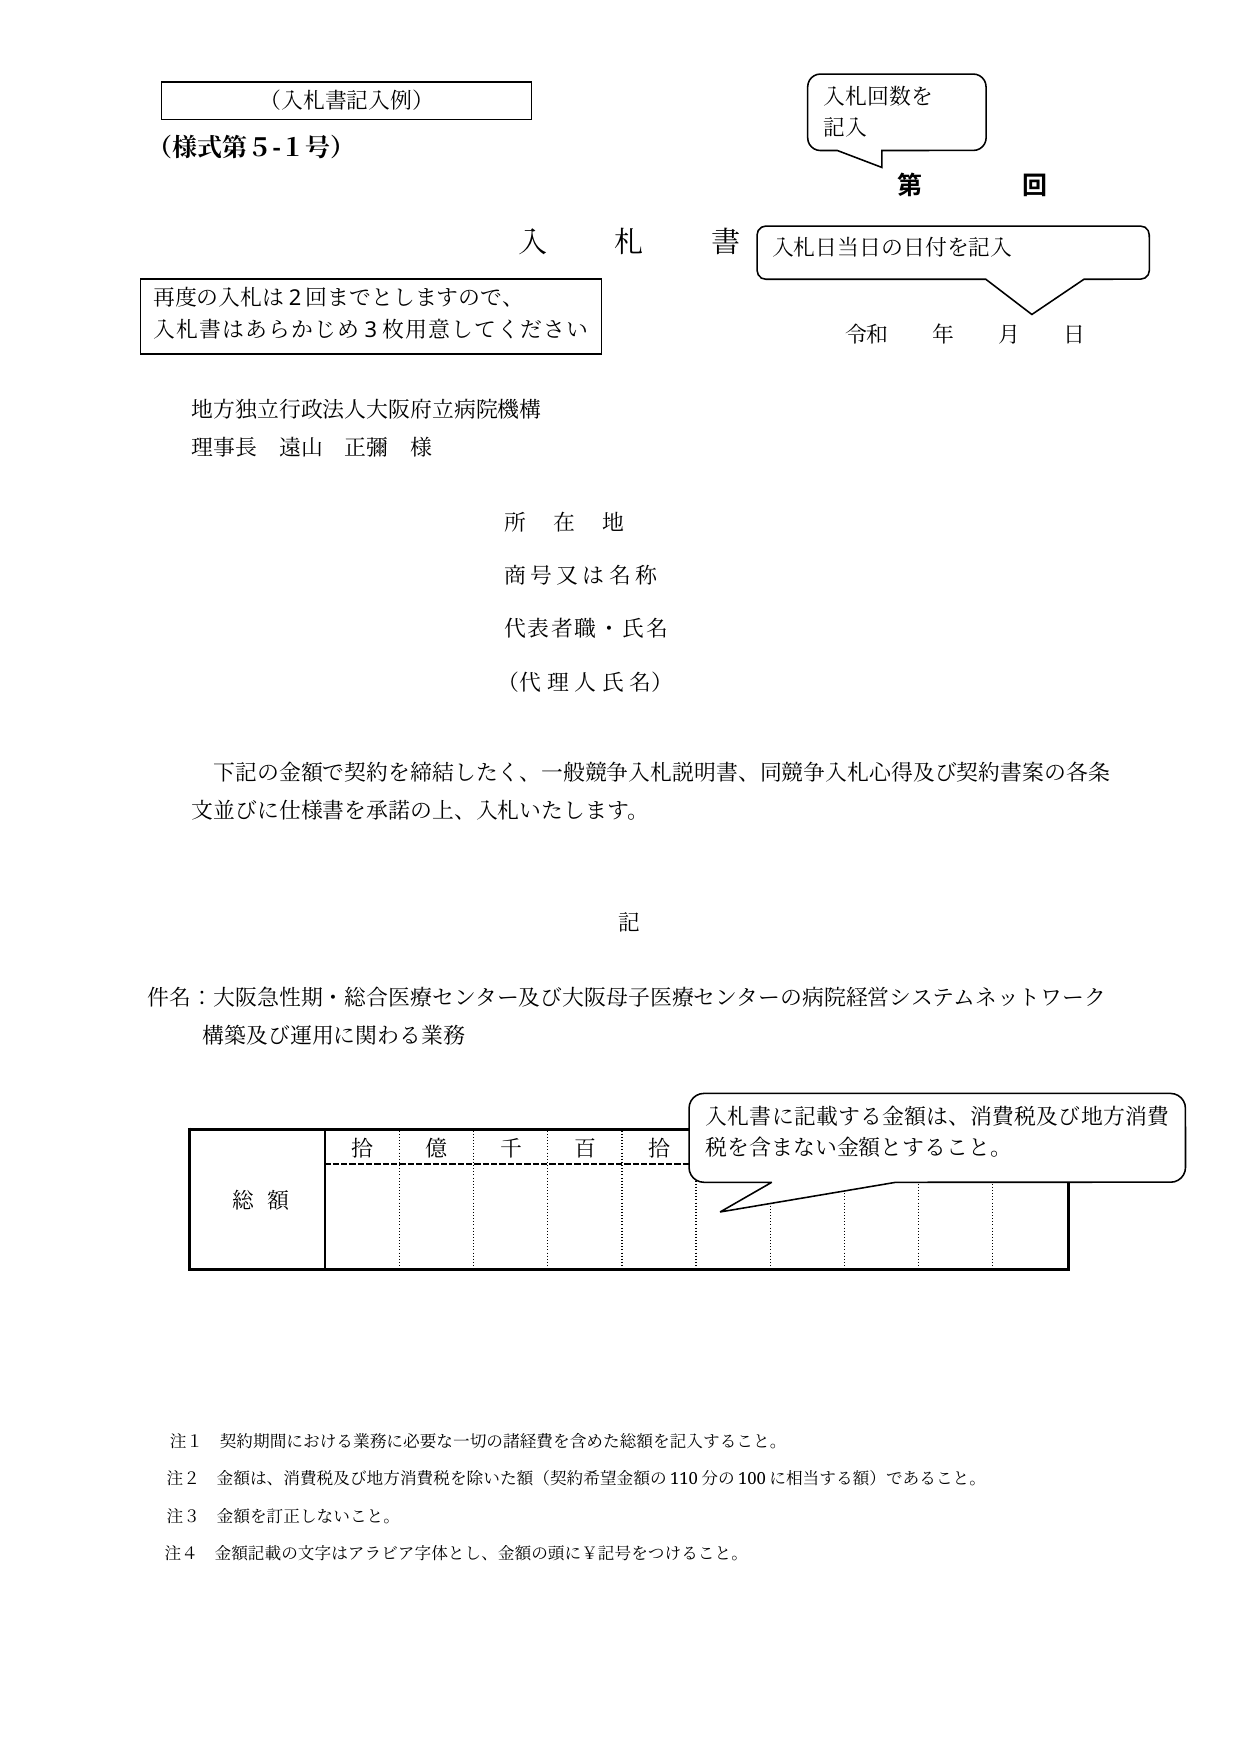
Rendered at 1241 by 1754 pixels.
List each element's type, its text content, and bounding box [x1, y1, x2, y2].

table_cell [993, 1184, 1067, 1268]
text 注１ 契約期間における業務に必要な一切の諸経費を含めた総額を記入すること。 [148, 1421, 1110, 1459]
table_header 拾 [326, 1131, 399, 1163]
text 件名：大阪急性期・総合医療センター及び大阪母子医療センターの病院経営システムネットワーク構築及び運用に関わる業務 [148, 977, 1110, 1052]
text （様式第５-１号） [148, 127, 868, 164]
table_header 百 [548, 1131, 622, 1163]
text 所在地 [148, 502, 1110, 539]
text 理事長 遠山 正彌 様 [148, 427, 1110, 464]
table_cell [770, 1193, 844, 1268]
table_cell [548, 1163, 622, 1268]
table_cell [844, 1184, 918, 1268]
text 下記の金額で契約を締結したく、一般競争入札説明書、同競争入札心得及び契約書案の各条文並びに仕様書を承諾の上、入札いたします。 [148, 752, 1110, 827]
table_cell [919, 1184, 993, 1268]
text 入 札 書 [148, 202, 1110, 277]
text （様式第５-１号） [883, 127, 1110, 164]
table_cell [622, 1163, 696, 1268]
table_cell [400, 1163, 473, 1268]
text 地方独立行政法人大阪府立病院機構 [148, 389, 1110, 427]
table_header 千 [474, 1131, 548, 1163]
text 商号又は名称 [148, 555, 1110, 593]
table_header 拾 [622, 1131, 688, 1163]
table_cell [696, 1182, 770, 1268]
table_header 億 [400, 1131, 473, 1163]
subtitle 記 [148, 902, 1110, 940]
table_cell [474, 1163, 548, 1268]
text 第 回 [148, 164, 1110, 202]
text 代表者職・氏名 [148, 608, 1110, 646]
table_header 総 額 [191, 1131, 324, 1268]
text （代 理 人 氏 名） [148, 662, 1110, 699]
table_cell [326, 1163, 399, 1268]
text 令和 年 月 日 [602, 314, 1085, 352]
text 注３ 金額を訂正しないこと。 [148, 1496, 1110, 1534]
text 注２ 金額は、消費税及び地方消費税を除いた額（契約希望金額の110分の100に相当する額）であること。 [148, 1459, 1110, 1496]
text 注４ 金額記載の文字はアラビア字体とし、金額の頭に￥記号をつけること。 [148, 1534, 1110, 1571]
